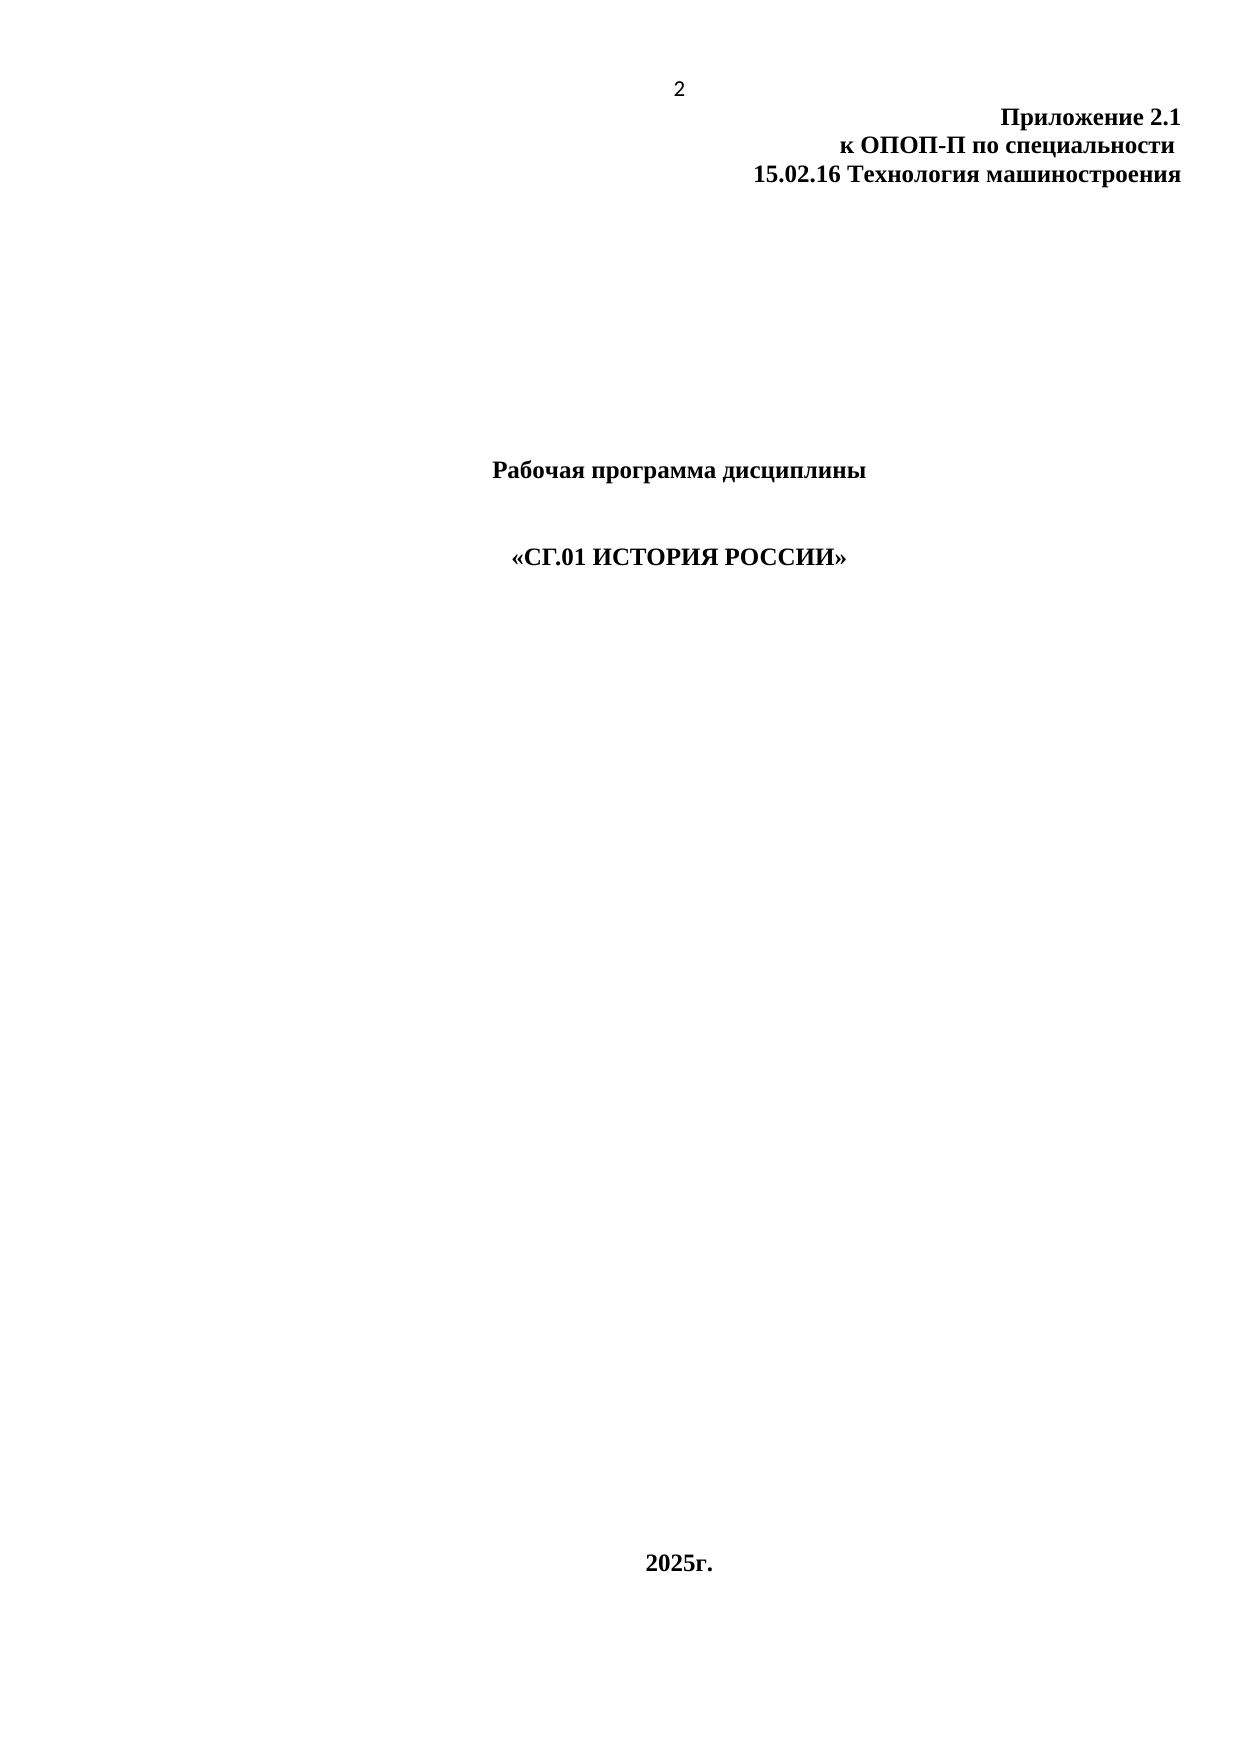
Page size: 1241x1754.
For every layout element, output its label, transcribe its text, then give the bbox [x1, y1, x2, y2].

subtitle «СГ.01 ИСТОРИЯ РОССИИ» [177, 542, 1181, 570]
text 2025г. [177, 1548, 1181, 1577]
text Приложение 2.1 [177, 102, 1181, 131]
text к ОПОП-П по специальности 15.02.16 Технология машиностроения [177, 131, 1181, 188]
text Рабочая программа дисциплины [177, 455, 1181, 484]
